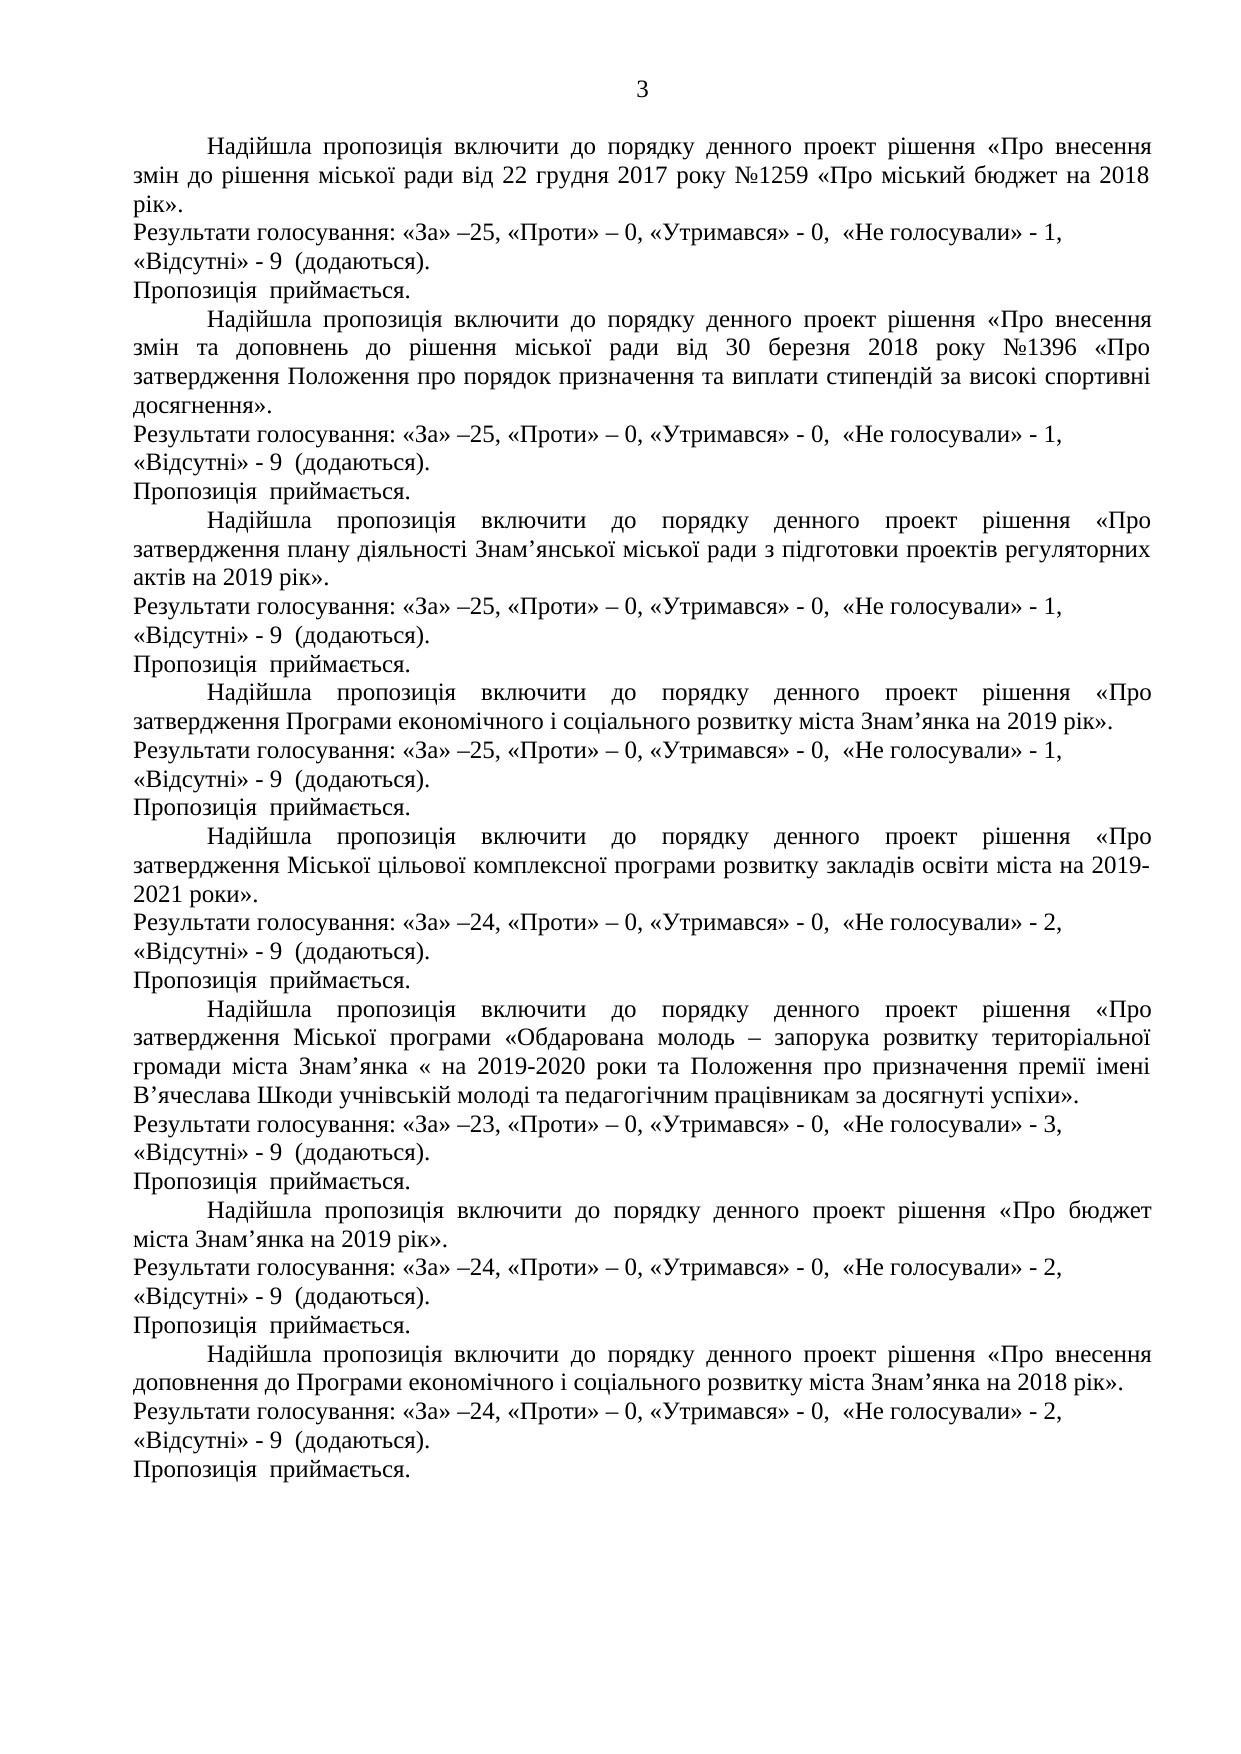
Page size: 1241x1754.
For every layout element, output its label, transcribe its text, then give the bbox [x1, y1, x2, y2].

text Результати голосування: «За» –24, «Проти» – 0, «Утримався» - 0, «Не голосували» - 2, [133, 907, 1152, 936]
text Результати голосування: «За» –25, «Проти» – 0, «Утримався» - 0, «Не голосували» - 1, [133, 591, 1152, 620]
text Результати голосування: «За» –23, «Проти» – 0, «Утримався» - 0, «Не голосували» - 3, [133, 1109, 1152, 1137]
text Надійшла пропозиція включити до порядку денного проект рішення «Про затвердження Міської цільової комплексної програми розвитку закладів освіти міста на 2019-2021 роки». [133, 821, 1152, 907]
text Результати голосування: «За» –24, «Проти» – 0, «Утримався» - 0, «Не голосували» - 2, [133, 1252, 1152, 1281]
text Надійшла пропозиція включити до порядку денного проект рішення «Про бюджет міста Знам’янка на 2019 рік». [133, 1195, 1152, 1252]
text «Відсутні» - 9 (додаються). [133, 447, 1152, 476]
text Пропозиція приймається. [133, 1310, 1152, 1339]
text Надійшла пропозиція включити до порядку денного проект рішення «Про внесення змін та доповнень до рішення міської ради від 30 березня 2018 року №1396 «Про затвердження Положення про порядок призначення та виплати стипендій за високі спортивні досягнення». [133, 304, 1152, 419]
text Пропозиція приймається. [133, 275, 1152, 304]
text Пропозиція приймається. [133, 476, 1152, 505]
text Надійшла пропозиція включити до порядку денного проект рішення «Про затвердження Міської програми «Обдарована молодь – запорука розвитку територіальної громади міста Знам’янка « на 2019-2020 роки та Положення про призначення премії імені В’ячеслава Шкоди учнівській молоді та педагогічним працівникам за досягнуті успіхи». [133, 994, 1152, 1109]
text «Відсутні» - 9 (додаються). [133, 1281, 1152, 1310]
text Надійшла пропозиція включити до порядку денного проект рішення «Про затвердження плану діяльності Знам’янської міської ради з підготовки проектів регуляторних актів на 2019 рік». [133, 505, 1152, 591]
text Пропозиція приймається. [133, 1454, 1152, 1482]
text «Відсутні» - 9 (додаються). [133, 936, 1152, 965]
text Пропозиція приймається. [133, 792, 1152, 821]
text Надійшла пропозиція включити до порядку денного проект рішення «Про внесення доповнення до Програми економічного і соціального розвитку міста Знам’янка на 2018 рік». [133, 1339, 1152, 1396]
text Результати голосування: «За» –25, «Проти» – 0, «Утримався» - 0, «Не голосували» - 1, [133, 735, 1152, 764]
text Пропозиція приймається. [133, 1166, 1152, 1195]
text Результати голосування: «За» –25, «Проти» – 0, «Утримався» - 0, «Не голосували» - 1, [133, 217, 1152, 246]
text Надійшла пропозиція включити до порядку денного проект рішення «Про внесення змін до рішення міської ради від 22 грудня 2017 року №1259 «Про міський бюджет на 2018 рік». [133, 131, 1152, 217]
text Пропозиція приймається. [133, 649, 1152, 677]
text «Відсутні» - 9 (додаються). [133, 764, 1152, 792]
text Надійшла пропозиція включити до порядку денного проект рішення «Про затвердження Програми економічного і соціального розвитку міста Знам’янка на 2019 рік». [133, 677, 1152, 735]
text «Відсутні» - 9 (додаються). [133, 620, 1152, 649]
text Результати голосування: «За» –24, «Проти» – 0, «Утримався» - 0, «Не голосували» - 2, [133, 1396, 1152, 1425]
text Результати голосування: «За» –25, «Проти» – 0, «Утримався» - 0, «Не голосували» - 1, [133, 419, 1152, 447]
text «Відсутні» - 9 (додаються). [133, 1137, 1152, 1166]
text «Відсутні» - 9 (додаються). [133, 1425, 1152, 1454]
text Пропозиція приймається. [133, 965, 1152, 994]
text «Відсутні» - 9 (додаються). [133, 246, 1152, 275]
